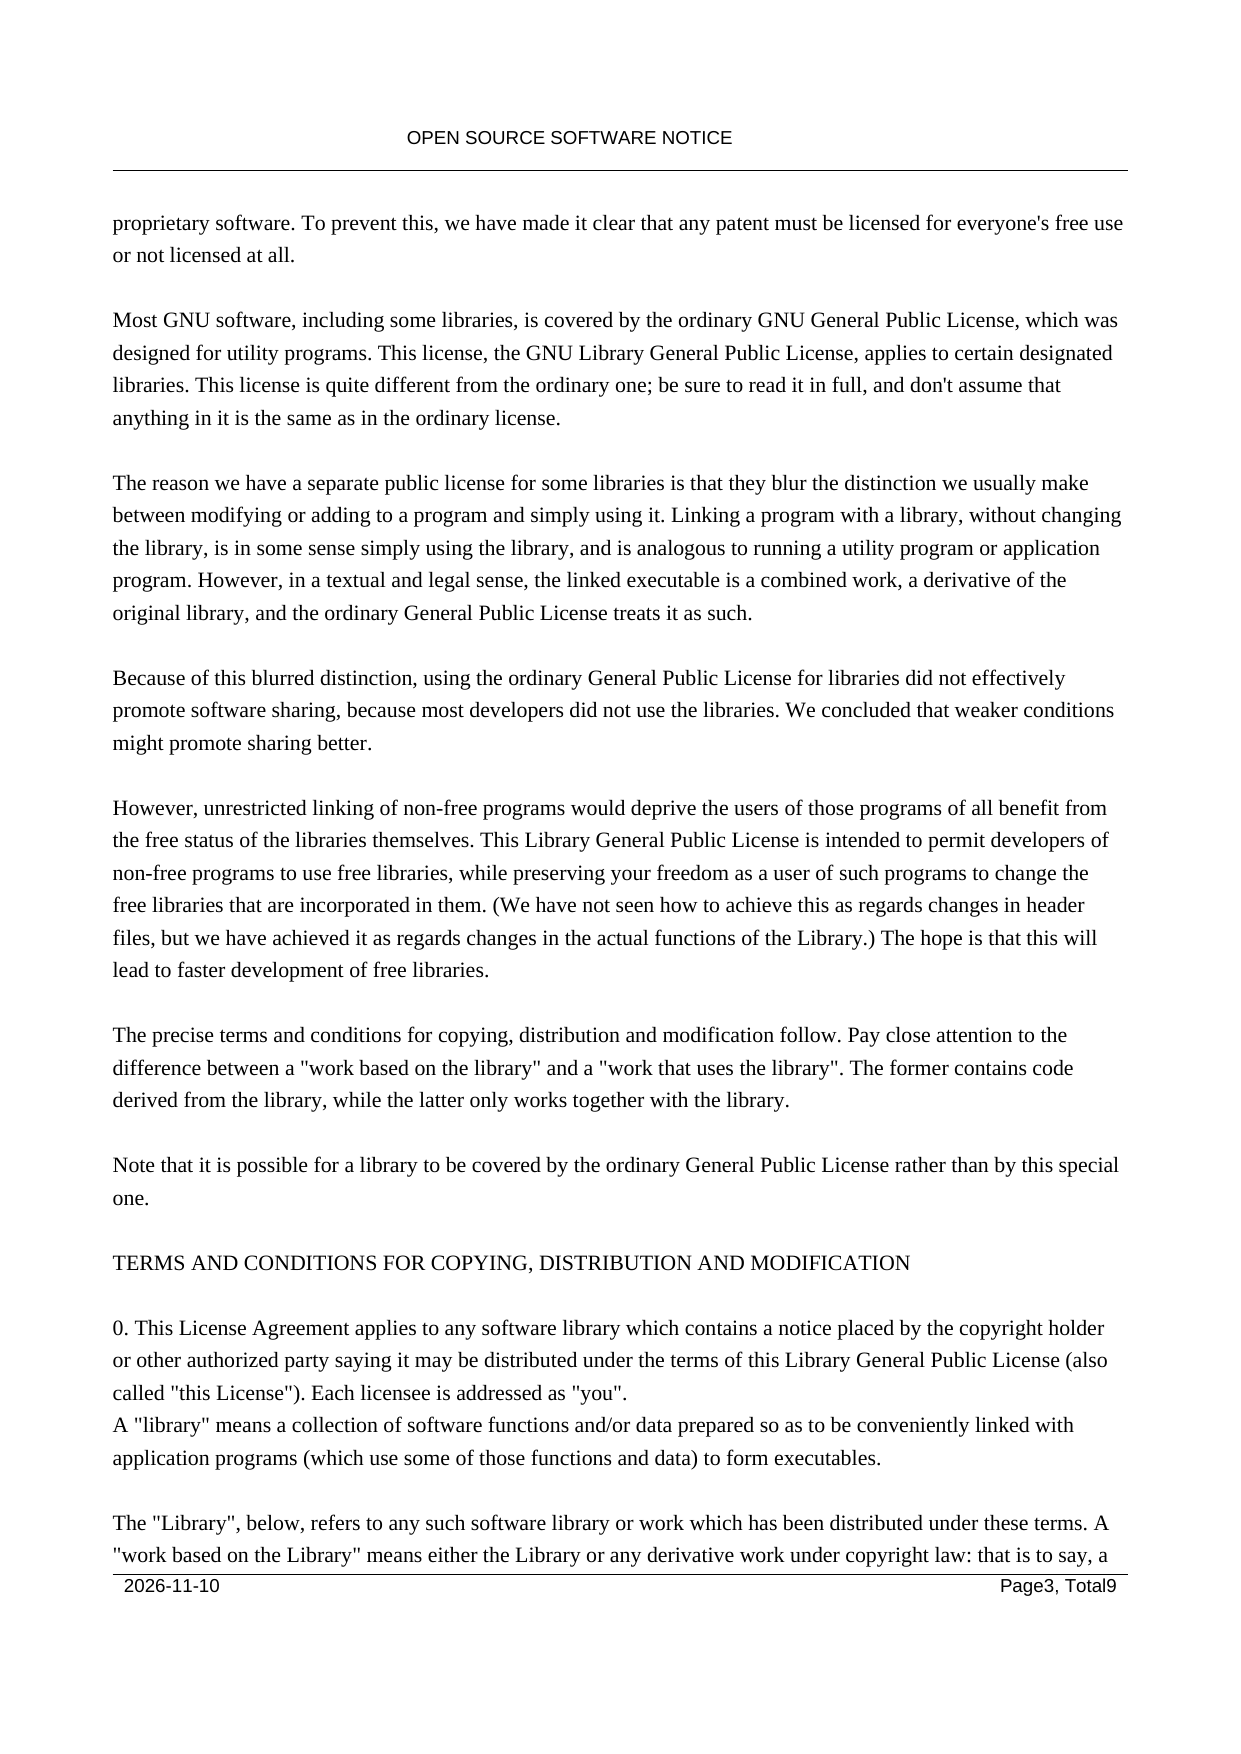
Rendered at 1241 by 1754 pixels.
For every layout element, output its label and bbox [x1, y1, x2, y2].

text [112, 206, 1128, 1571]
